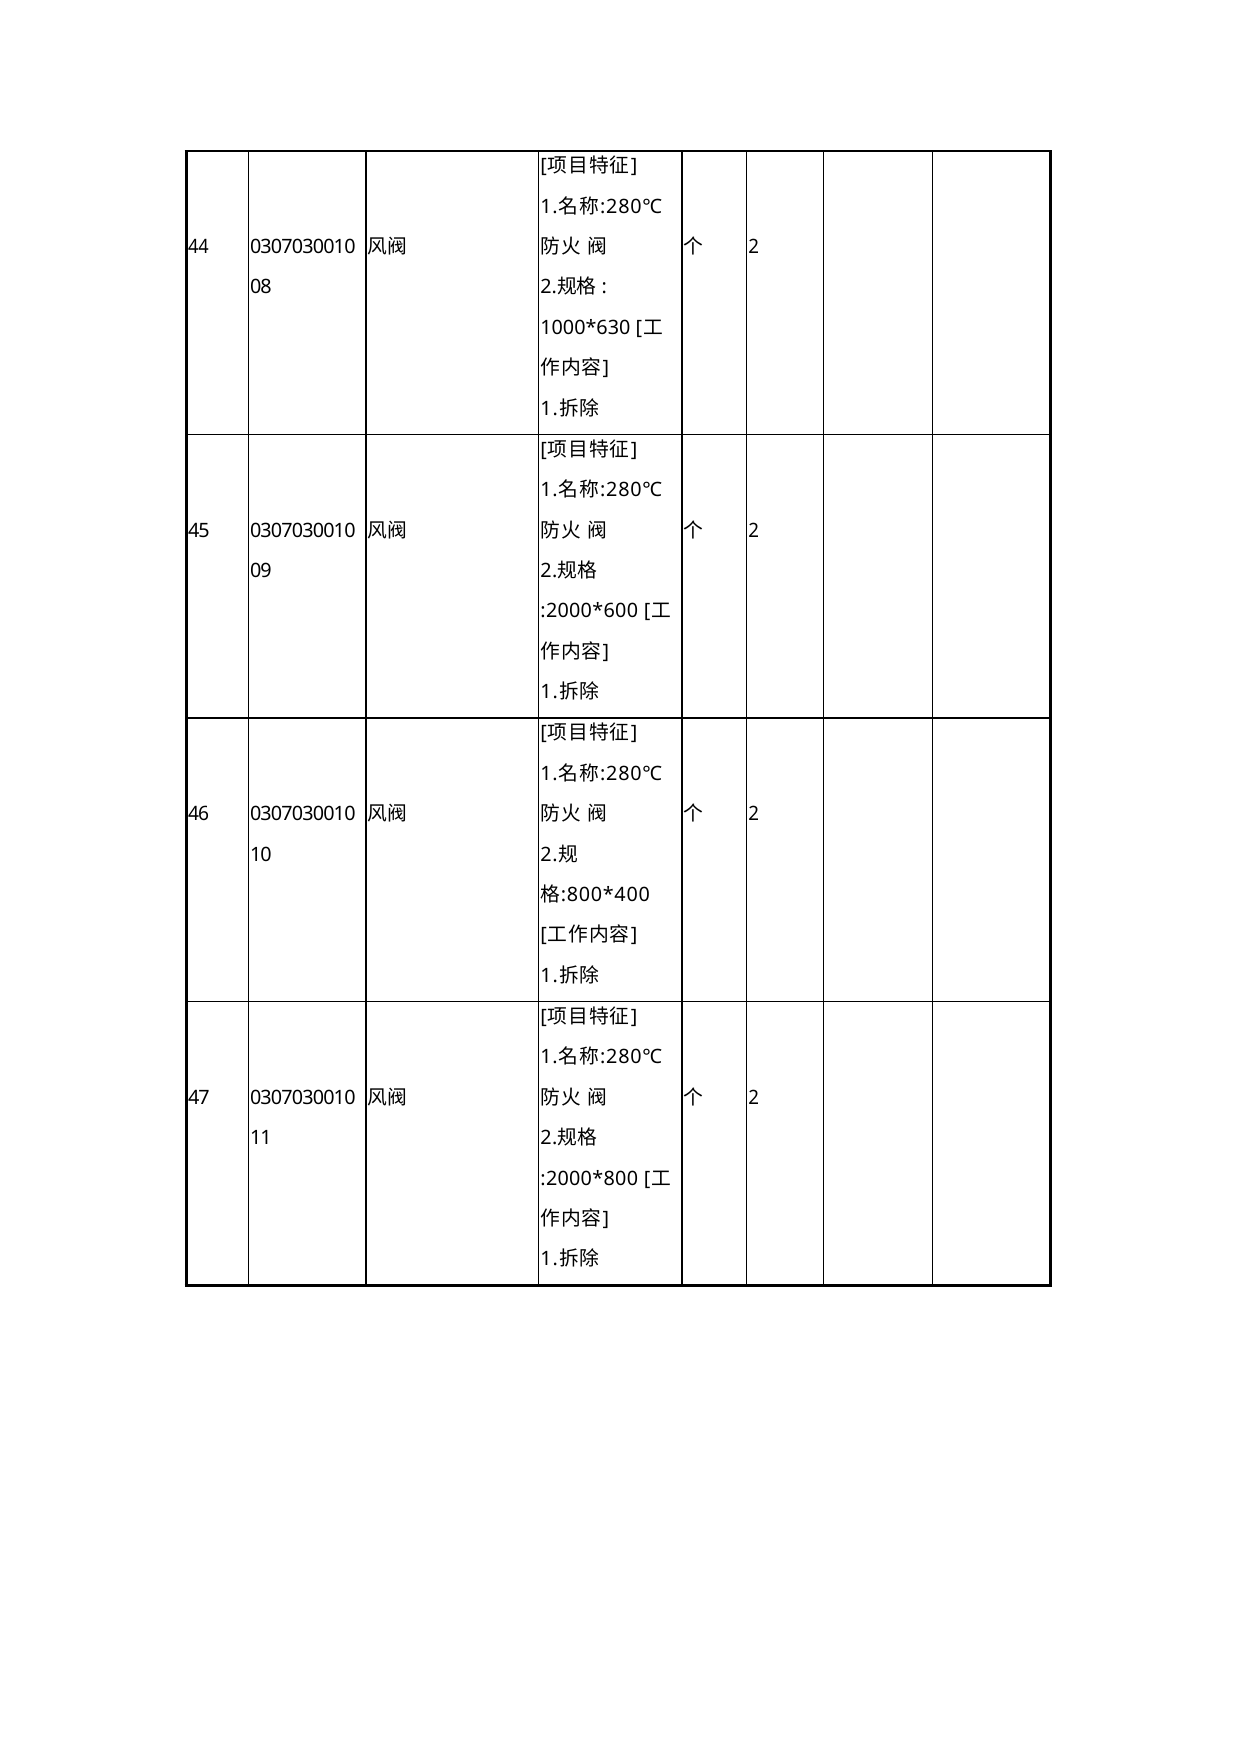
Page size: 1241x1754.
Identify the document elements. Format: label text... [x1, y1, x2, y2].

table_cell [项目特征] 1.名称:280℃防火 阀 2.规格 :2000*800 [工作内容] 1.拆除 [539, 1002, 681, 1284]
table_cell [项目特征] 1.名称:280℃防火 阀 2.规格:800*400 [工作内容] 1.拆除 [539, 719, 681, 1001]
table_cell 2 [747, 719, 823, 1001]
table_cell 2 [747, 435, 823, 717]
table_cell 030703001011 [249, 1002, 365, 1284]
table_cell 030703001010 [249, 719, 365, 1001]
table_cell 030703001009 [249, 435, 365, 717]
table_cell [824, 435, 932, 717]
table_cell 风阀 [367, 719, 538, 1001]
table_cell 2 [747, 1002, 823, 1284]
table_cell 风阀 [367, 1002, 538, 1284]
table_cell 个 [683, 719, 746, 1001]
table_cell 风阀 [367, 152, 538, 433]
table_cell 45 [188, 435, 248, 717]
table_cell [项目特征] 1.名称:280℃防火 阀 2.规格 :2000*600 [工作内容] 1.拆除 [539, 435, 681, 717]
table_cell 030703001008 [249, 152, 365, 433]
table_cell [933, 1002, 1049, 1284]
table_cell 风阀 [367, 435, 538, 717]
table_cell 47 [188, 1002, 248, 1284]
table_cell [824, 152, 932, 433]
table_cell [933, 152, 1049, 433]
table_cell [824, 719, 932, 1001]
table_cell [933, 719, 1049, 1001]
table_cell 个 [683, 435, 746, 717]
table_cell 个 [683, 1002, 746, 1284]
table_cell [项目特征] 1.名称:280℃防火 阀 2.规格 : 1000*630 [工作内容] 1.拆除 [539, 152, 681, 433]
table_cell 46 [188, 719, 248, 1001]
table_cell 个 [683, 152, 746, 433]
table_cell [933, 435, 1049, 717]
table_cell 2 [747, 152, 823, 433]
table_cell 44 [188, 152, 248, 433]
table_cell [824, 1002, 932, 1284]
